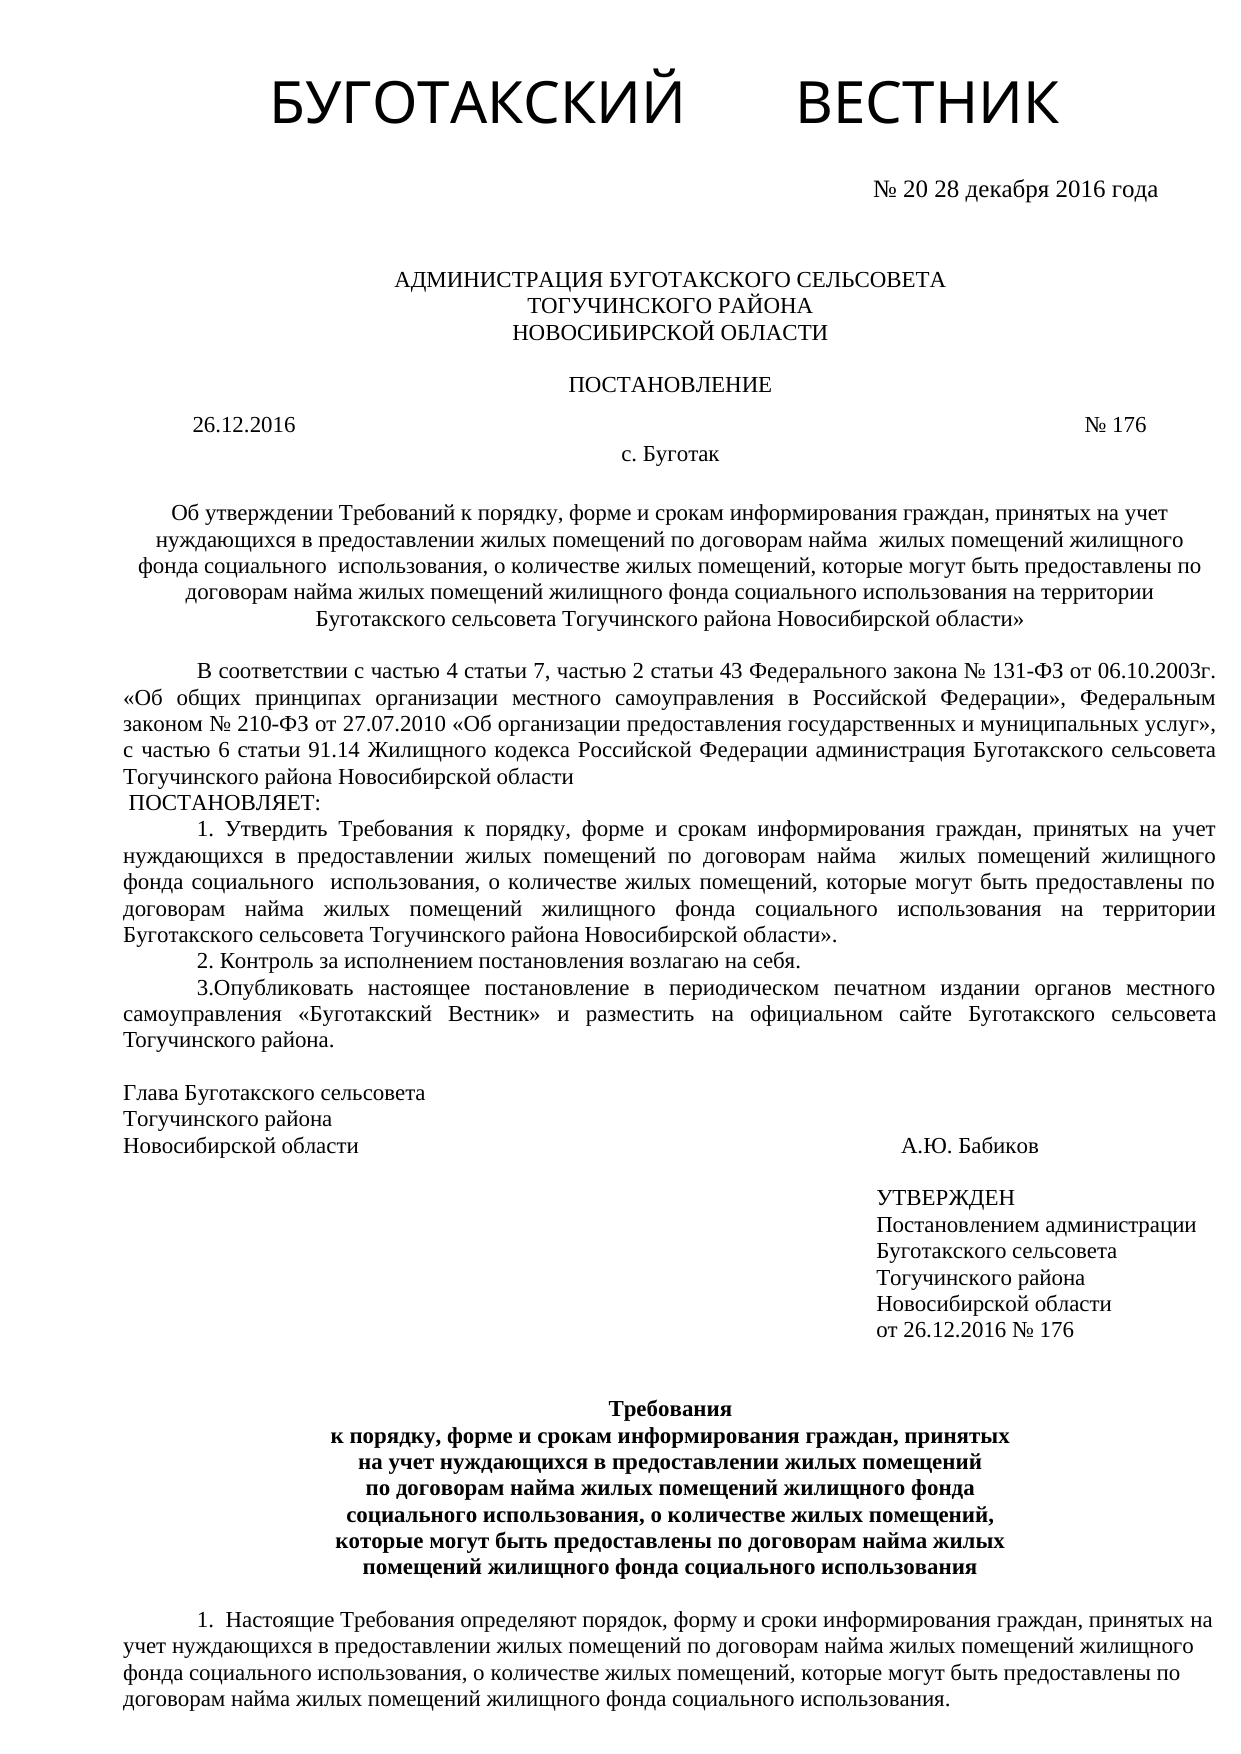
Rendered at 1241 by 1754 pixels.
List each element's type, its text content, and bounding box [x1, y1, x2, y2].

text ПОСТАНОВЛЯЕТ: [123, 789, 1217, 816]
text НОВОСИБИРСКОЙ ОБЛАСТИ [123, 319, 1217, 345]
text Тогучинского района [123, 1105, 1217, 1132]
title БУГОТАКСКИЙ ВЕСТНИК [123, 61, 1206, 140]
text 1. Утвердить Требования к порядку, форме и срокам информирования граждан, принятых на учет нуждающихся в предоставлении жилых помещений по договорам найма жилых помещений жилищного фонда социального использования, о количестве жилых помещений, которые могут быть предоставлены по договорам найма жилых помещений жилищного фонда социального использования на территории Буготакского сельсовета Тогучинского района Новосибирской области». [123, 816, 1217, 947]
text Об утверждении Требований к порядку, форме и срокам информирования граждан, принятых на учет нуждающихся в предоставлении жилых помещений по договорам найма жилых помещений жилищного фонда социального использования, о количестве жилых помещений, которые могут быть предоставлены по договорам найма жилых помещений жилищного фонда социального использования на территории Буготакского сельсовета Тогучинского района Новосибирской области» [123, 499, 1217, 631]
text 3.Опубликовать настоящее постановление в периодическом печатном издании органов местного самоуправления «Буготакский Вестник» и разместить на официальном сайте Буготакского сельсовета Тогучинского района. [123, 974, 1217, 1053]
text которые могут быть предоставлены по договорам найма жилых [123, 1527, 1217, 1553]
text 1. Настоящие Требования определяют порядок, форму и сроки информирования граждан, принятых на учет нуждающихся в предоставлении жилых помещений по договорам найма жилых помещений жилищного фонда социального использования, о количестве жилых помещений, которые могут быть предоставлены по договорам найма жилых помещений жилищного фонда социального использования. [123, 1606, 1217, 1712]
text 2. Контроль за исполнением постановления возлагаю на себя. [123, 947, 1217, 974]
text Глава Буготакского сельсовета [123, 1079, 1217, 1105]
text Тогучинского района [876, 1263, 1217, 1290]
text № 20 28 декабря 2016 года [871, 174, 1217, 203]
text ПОСТАНОВЛЕНИЕ [123, 371, 1217, 398]
text Постановлением администрации [876, 1211, 1217, 1237]
text к порядку, форме и срокам информирования граждан, принятых [123, 1422, 1217, 1448]
text от 26.12.2016 № 176 [876, 1316, 1217, 1343]
text Новосибирской области [876, 1290, 1217, 1316]
text 26.12.2016 № 176 [123, 411, 1217, 437]
text УТВЕРЖДЕН [876, 1184, 1217, 1211]
text АДМИНИСТРАЦИЯ БУГОТАКСКОГО СЕЛЬСОВЕТА [123, 266, 1217, 292]
text по договорам найма жилых помещений жилищного фонда [123, 1474, 1217, 1501]
text помещений жилищного фонда социального использования [123, 1553, 1217, 1580]
text Требования [123, 1395, 1217, 1422]
text Буготакского сельсовета [876, 1237, 1217, 1263]
text Новосибирской области А.Ю. Бабиков [123, 1132, 1217, 1158]
text с. Буготак [123, 440, 1217, 467]
text на учет нуждающихся в предоставлении жилых помещений [123, 1448, 1217, 1474]
text ТОГУЧИНСКОГО РАЙОНА [123, 292, 1217, 319]
text социального использования, о количестве жилых помещений, [123, 1501, 1217, 1527]
text В соответствии с частью 4 статьи 7, частью 2 статьи 43 Федерального закона № 131-ФЗ от 06.10.2003г. «Об общих принципах организации местного самоуправления в Российской Федерации», Федеральным законом № 210-ФЗ от 27.07.2010 «Об организации предоставления государственных и муниципальных услуг», с частью 6 статьи 91.14 Жилищного кодекса Российской Федерации администрация Буготакского сельсовета Тогучинского района Новосибирской области [123, 657, 1217, 789]
